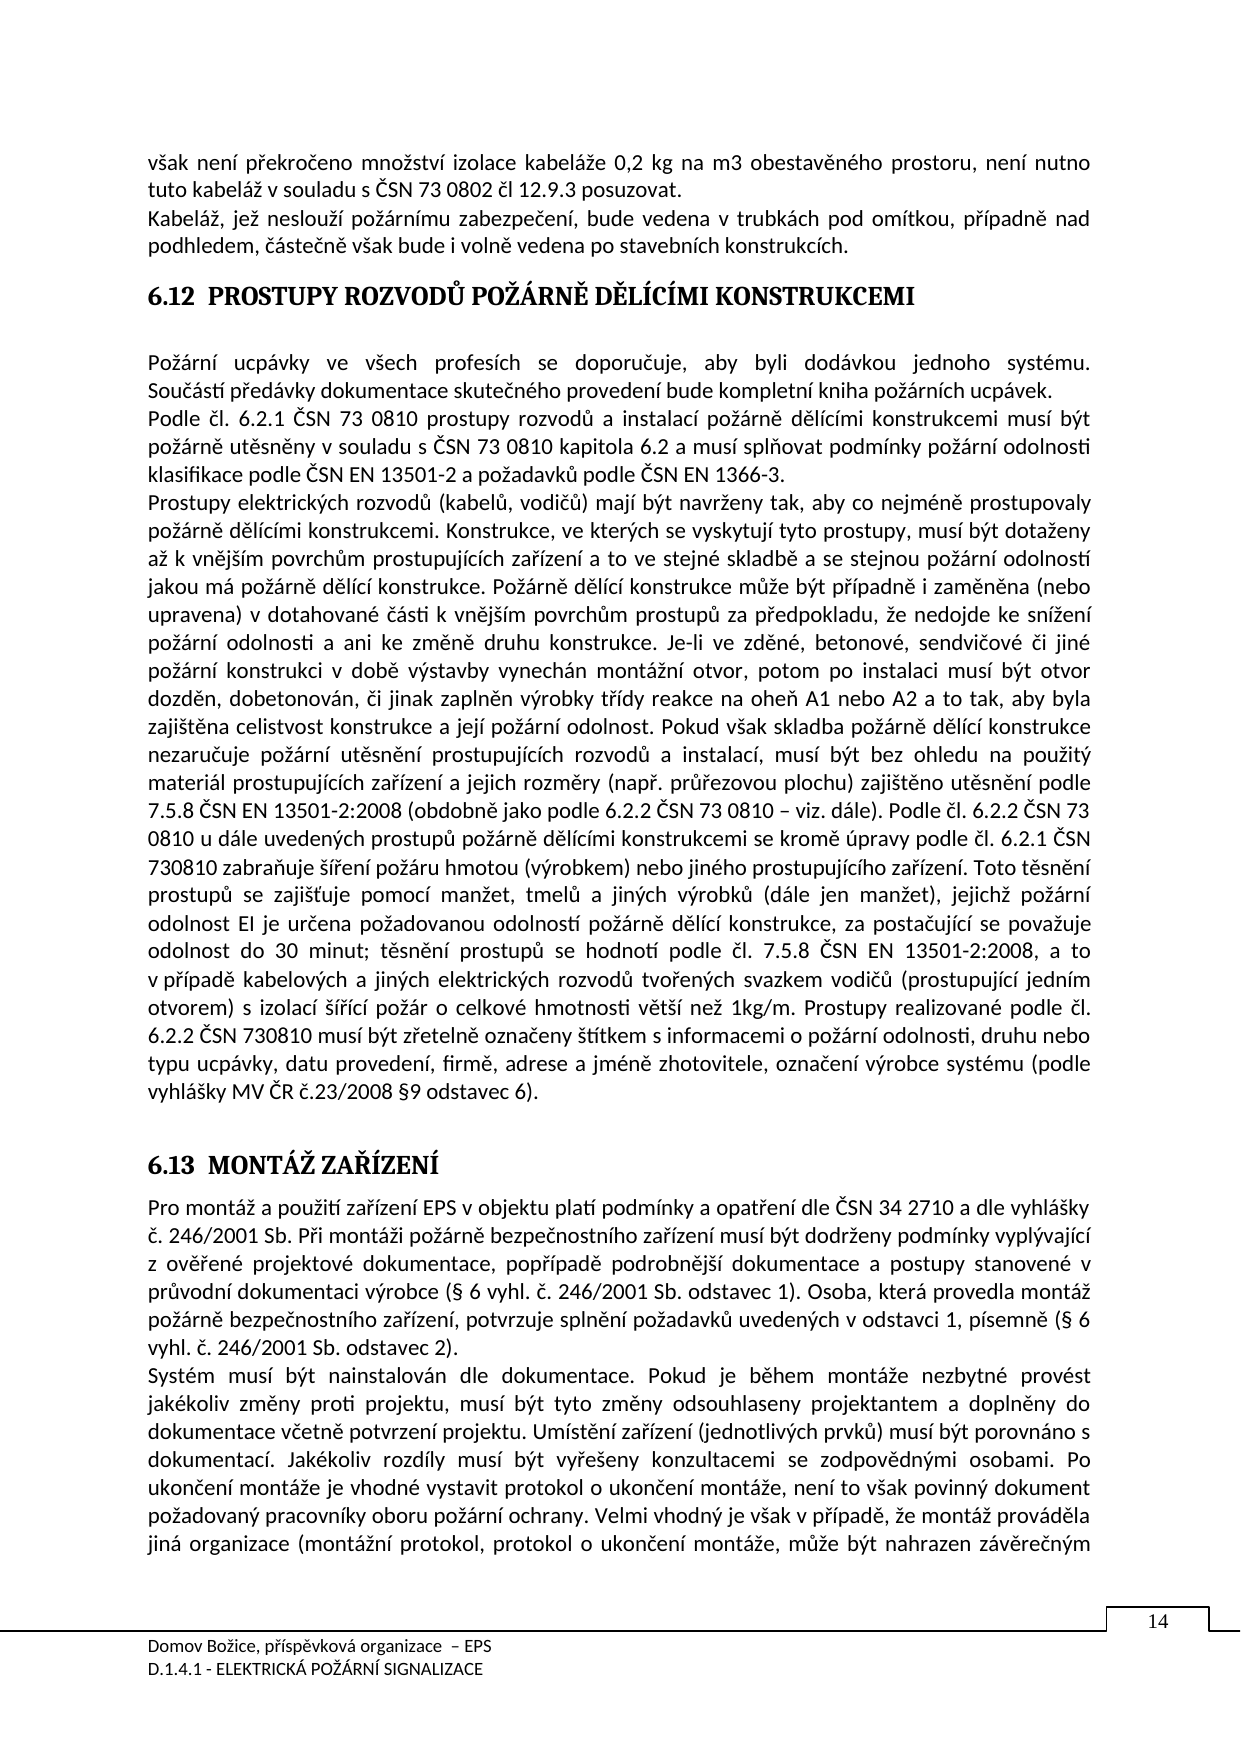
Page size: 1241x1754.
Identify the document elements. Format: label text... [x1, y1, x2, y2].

text Pro montáž a použití zařízení EPS v objektu platí podmínky a opatření dle ČSN 34 2710 a dle vyhlášky č. 246/2001 Sb. Při montáži požárně bezpečnostního zařízení musí být dodrženy podmínky vyplývající z ověřené projektové dokumentace, popřípadě podrobnější dokumentace a postupy stanovené v průvodní dokumentaci výrobce (§ 6 vyhl. č. 246/2001 Sb. odstavec 1). Osoba, která provedla montáž požárně bezpečnostního zařízení, potvrzuje splnění požadavků uvedených v odstavci 1, písemně (§ 6 vyhl. č. 246/2001 Sb. odstavec 2). [148, 1193, 1093, 1361]
text Požární ucpávky ve všech profesích se doporučuje, aby byli dodávkou jednoho systému. Součástí předávky dokumentace skutečného provedení bude kompletní kniha požárních ucpávek. [148, 348, 1093, 404]
text Kabeláž, jež neslouží požárnímu zabezpečení, bude vedena v trubkách pod omítkou, případně nad podhledem, částečně však bude i volně vedena po stavebních konstrukcích. [148, 204, 1093, 260]
subtitle PROSTUPY ROZVODŮ POŽÁRNĚ DĚLÍCÍMI KONSTRUKCEMI [148, 281, 1093, 312]
text Podle čl. 6.2.1 ČSN 73 0810 prostupy rozvodů a instalací požárně dělícími konstrukcemi musí být požárně utěsněny v souladu s ČSN 73 0810 kapitola 6.2 a musí splňovat podmínky požární odolnosti klasifikace podle ČSN EN 13501-2 a požadavků podle ČSN EN 1366-3. [148, 404, 1093, 488]
text Prostupy elektrických rozvodů (kabelů, vodičů) mají být navrženy tak, aby co nejméně prostupovaly požárně dělícími konstrukcemi. Konstrukce, ve kterých se vyskytují tyto prostupy, musí být dotaženy až k vnějším povrchům prostupujících zařízení a to ve stejné skladbě a se stejnou požární odolností jakou má požárně dělící konstrukce. Požárně dělící konstrukce může být případně i zaměněna (nebo upravena) v dotahované části k vnějším povrchům prostupů za předpokladu, že nedojde ke snížení požární odolnosti a ani ke změně druhu konstrukce. Je-li ve zděné, betonové, sendvičové či jiné požární konstrukci v době výstavby vynechán montážní otvor, potom po instalaci musí být otvor dozděn, dobetonován, či jinak zaplněn výrobky třídy reakce na oheň A1 nebo A2 a to tak, aby byla zajištěna celistvost konstrukce a její požární odolnost. Pokud však skladba požárně dělící konstrukce nezaručuje požární utěsnění prostupujících rozvodů a instalací, musí být bez ohledu na použitý materiál prostupujících zařízení a jejich rozměry (např. průřezovou plochu) zajištěno utěsnění podle 7.5.8 ČSN EN 13501-2:2008 (obdobně jako podle 6.2.2 ČSN 73 0810 – viz. dále). Podle čl. 6.2.2 ČSN 73 0810 u dále uvedených prostupů požárně dělícími konstrukcemi se kromě úpravy podle čl. 6.2.1 ČSN 730810 zabraňuje šíření požáru hmotou (výrobkem) nebo jiného prostupujícího zařízení. Toto těsnění prostupů se zajišťuje pomocí manžet, tmelů a jiných výrobků (dále jen manžet), jejichž požární odolnost EI je určena požadovanou odolností požárně dělící konstrukce, za postačující se považuje odolnost do 30 minut; těsnění prostupů se hodnotí podle čl. 7.5.8 ČSN EN 13501-2:2008, a to v případě kabelových a jiných elektrických rozvodů tvořených svazkem vodičů (prostupující jedním otvorem) s izolací šířící požár o celkové hmotnosti větší než 1kg/m. Prostupy realizované podle čl. 6.2.2 ČSN 730810 musí být zřetelně označeny štítkem s informacemi o požární odolnosti, druhu nebo typu ucpávky, datu provedení, firmě, adrese a jméně zhotovitele, označení výrobce systému (podle vyhlášky MV ČR č.23/2008 §9 odstavec 6). [148, 488, 1093, 1105]
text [148, 1361, 1093, 1558]
subtitle MONTÁŽ ZAŘÍZENÍ [148, 1150, 1093, 1181]
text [148, 148, 1093, 204]
